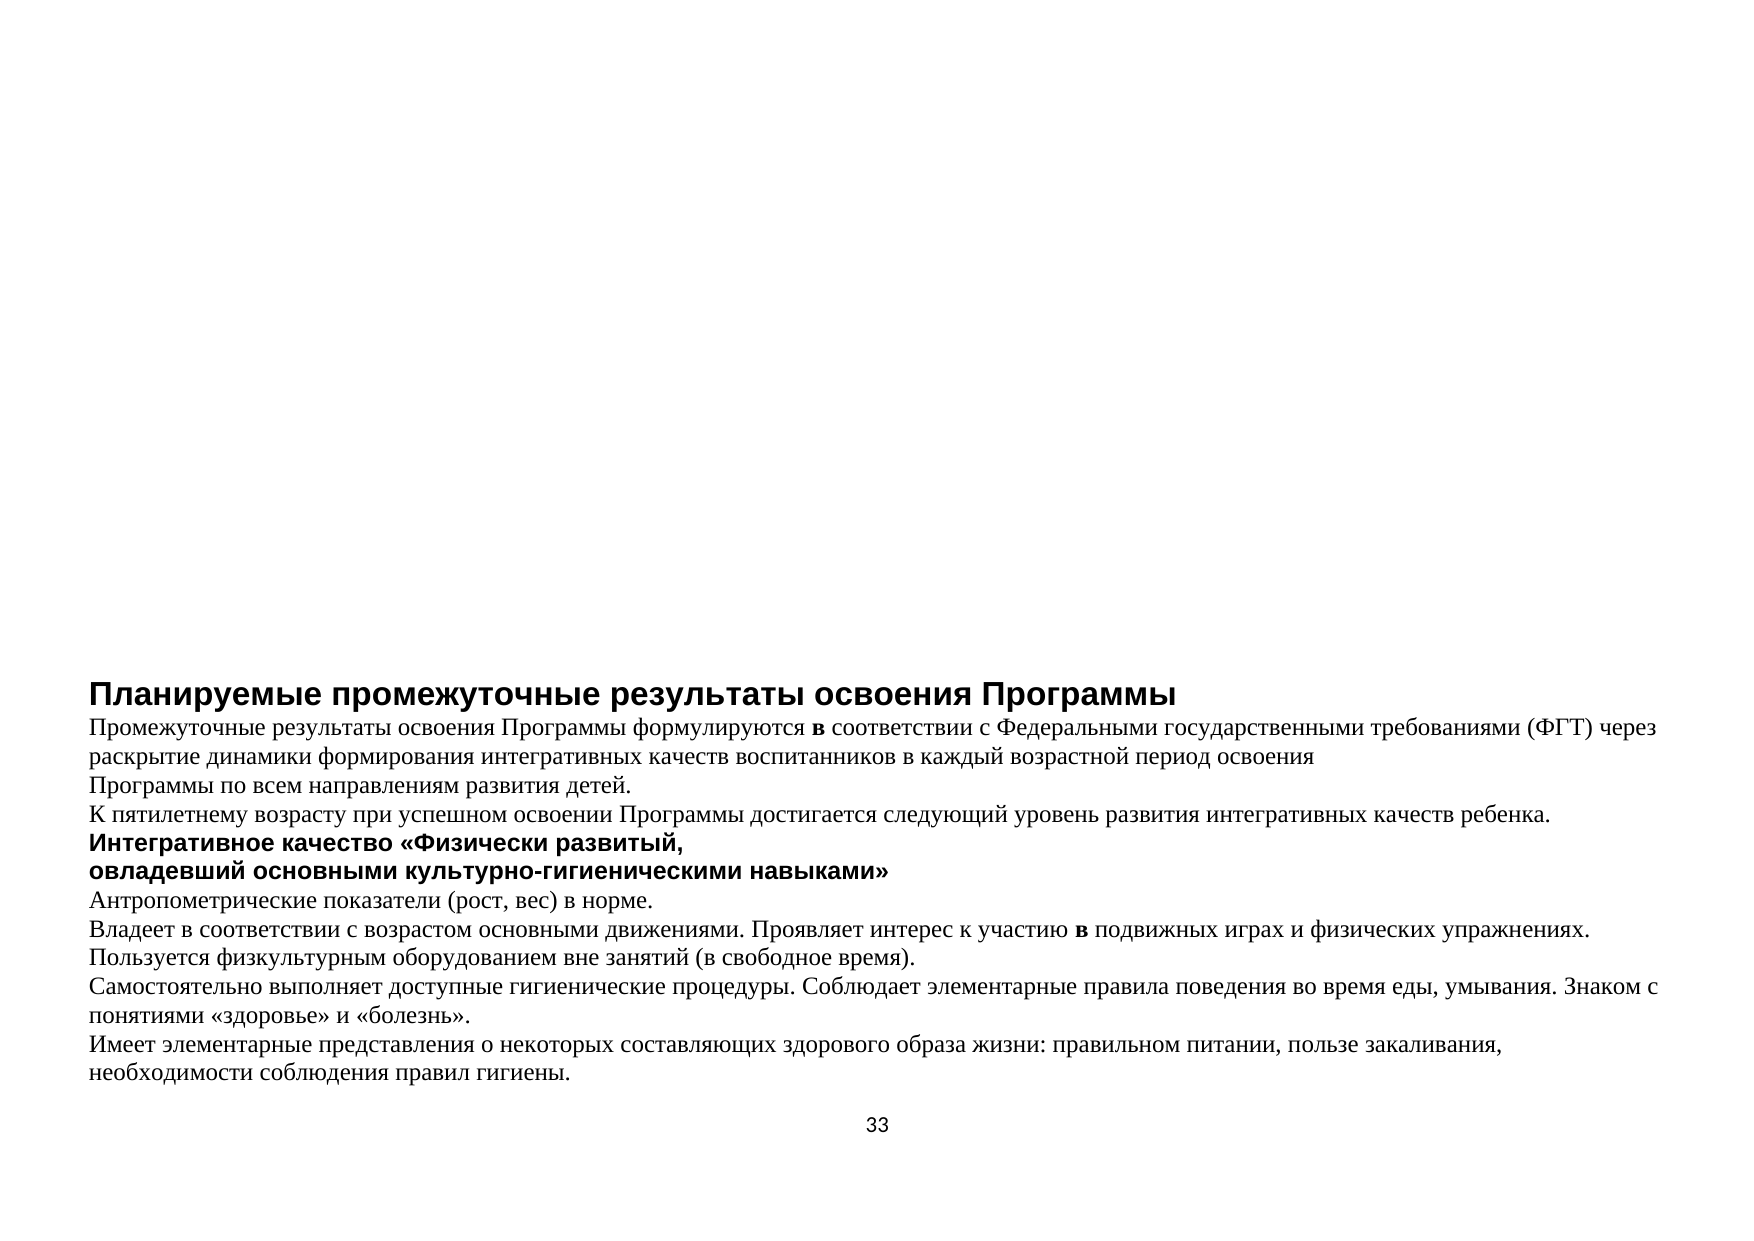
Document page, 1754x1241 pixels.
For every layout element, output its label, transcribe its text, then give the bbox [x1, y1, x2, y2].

text Промежуточные результаты освоения Программы формулируются в соответствии с Федеральными государственными требованиями (ФГТ) через раскрытие динамики формирования интегративных качеств воспитанников в каждый возрастной период освоения [89, 712, 1665, 770]
text К пятилетнему возрасту при успешном освоении Программы достигается следующий уровень развития интегративных качеств ребенка. [89, 799, 1665, 827]
text Владеет в соответствии с возрастом основными движениями. Проявляет интерес к участию в подвижных играх и физических упражнениях. [89, 914, 1665, 942]
text Антропометрические показатели (рост, вес) в норме. [89, 885, 1665, 914]
text Самостоятельно выполняет доступные гигиенические процедуры. Соблюдает элементарные правила поведения во время еды, умывания. Знаком с понятиями «здоровье» и «болезнь». [89, 971, 1665, 1029]
text овладевший основными культурно-гигиеническими навыками» [89, 856, 1665, 885]
text Имеет элементарные представления о некоторых составляющих здорового образа жизни: правильном питании, пользе закаливания, необходимости соблюдения правил гигиены. [89, 1029, 1665, 1086]
text Интегративное качество «Физически развитый, [89, 827, 1665, 856]
text Программы по всем направлениям развития детей. [89, 770, 1665, 799]
text Планируемые промежуточные результаты освоения Программы [89, 674, 1665, 712]
text Пользуется физкультурным оборудованием вне занятий (в свободное время). [89, 942, 1665, 971]
